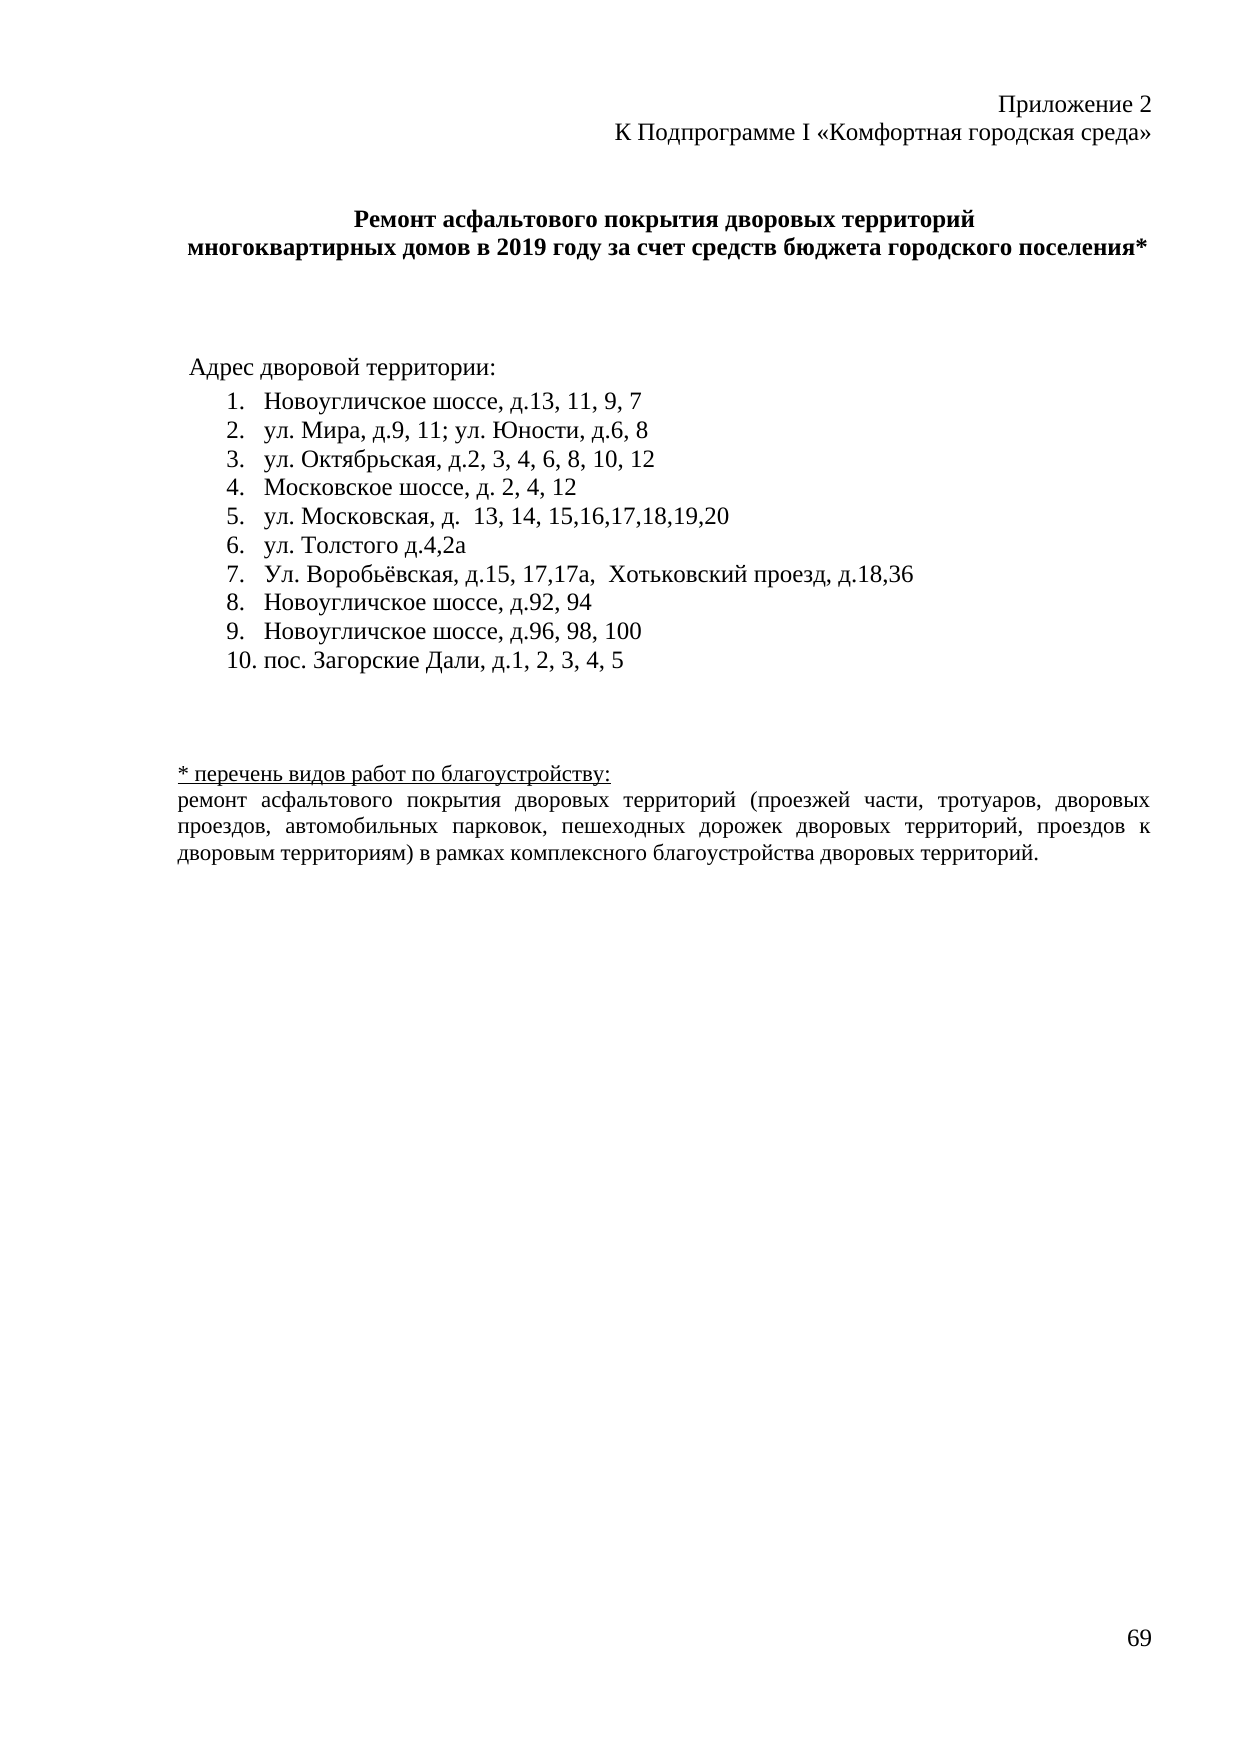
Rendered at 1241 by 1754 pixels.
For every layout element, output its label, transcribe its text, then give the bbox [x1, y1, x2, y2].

text * перечень видов работ по благоустройству: [177, 760, 1152, 786]
text Приложение 2 [177, 89, 1152, 117]
text Ремонт асфальтового покрытия дворовых территорий [177, 204, 1152, 232]
text К Подпрограмме I «Комфортная городская среда» [177, 117, 1152, 146]
text ремонт асфальтового покрытия дворовых территорий (проезжей части, тротуаров, дворовых проездов, автомобильных парковок, пешеходных дорожек дворовых территорий, проездов к дворовым территориям) в рамках комплексного благоустройства дворовых территорий. [177, 786, 1152, 865]
table_header Адрес дворовой территории: [177, 348, 1167, 386]
table_cell Новоугличское шоссе, д.13, 11, 9, 7 ул. Мира, д.9, 11; ул. Юности, д.6, 8 ул. Октябрьская, д.2, 3, 4, 6, 8, 10, 12 Московское шоссе, д. 2, 4, 12 ул. Московская, д. 13, 14, 15,16,17,18,19,20 ул. Толстого д.4,2а Ул. Воробьёвская, д.15, 17,17а, Хотьковский проезд, д.18,36 Новоугличское шоссе, д.92, 94 Новоугличское шоссе, д.96, 98, 100 пос. Загорские Дали, д.1, 2, 3, 4, 5 [177, 386, 1167, 674]
text многоквартирных домов в 2019 году за счет средств бюджета городского поселения* [177, 232, 1152, 261]
